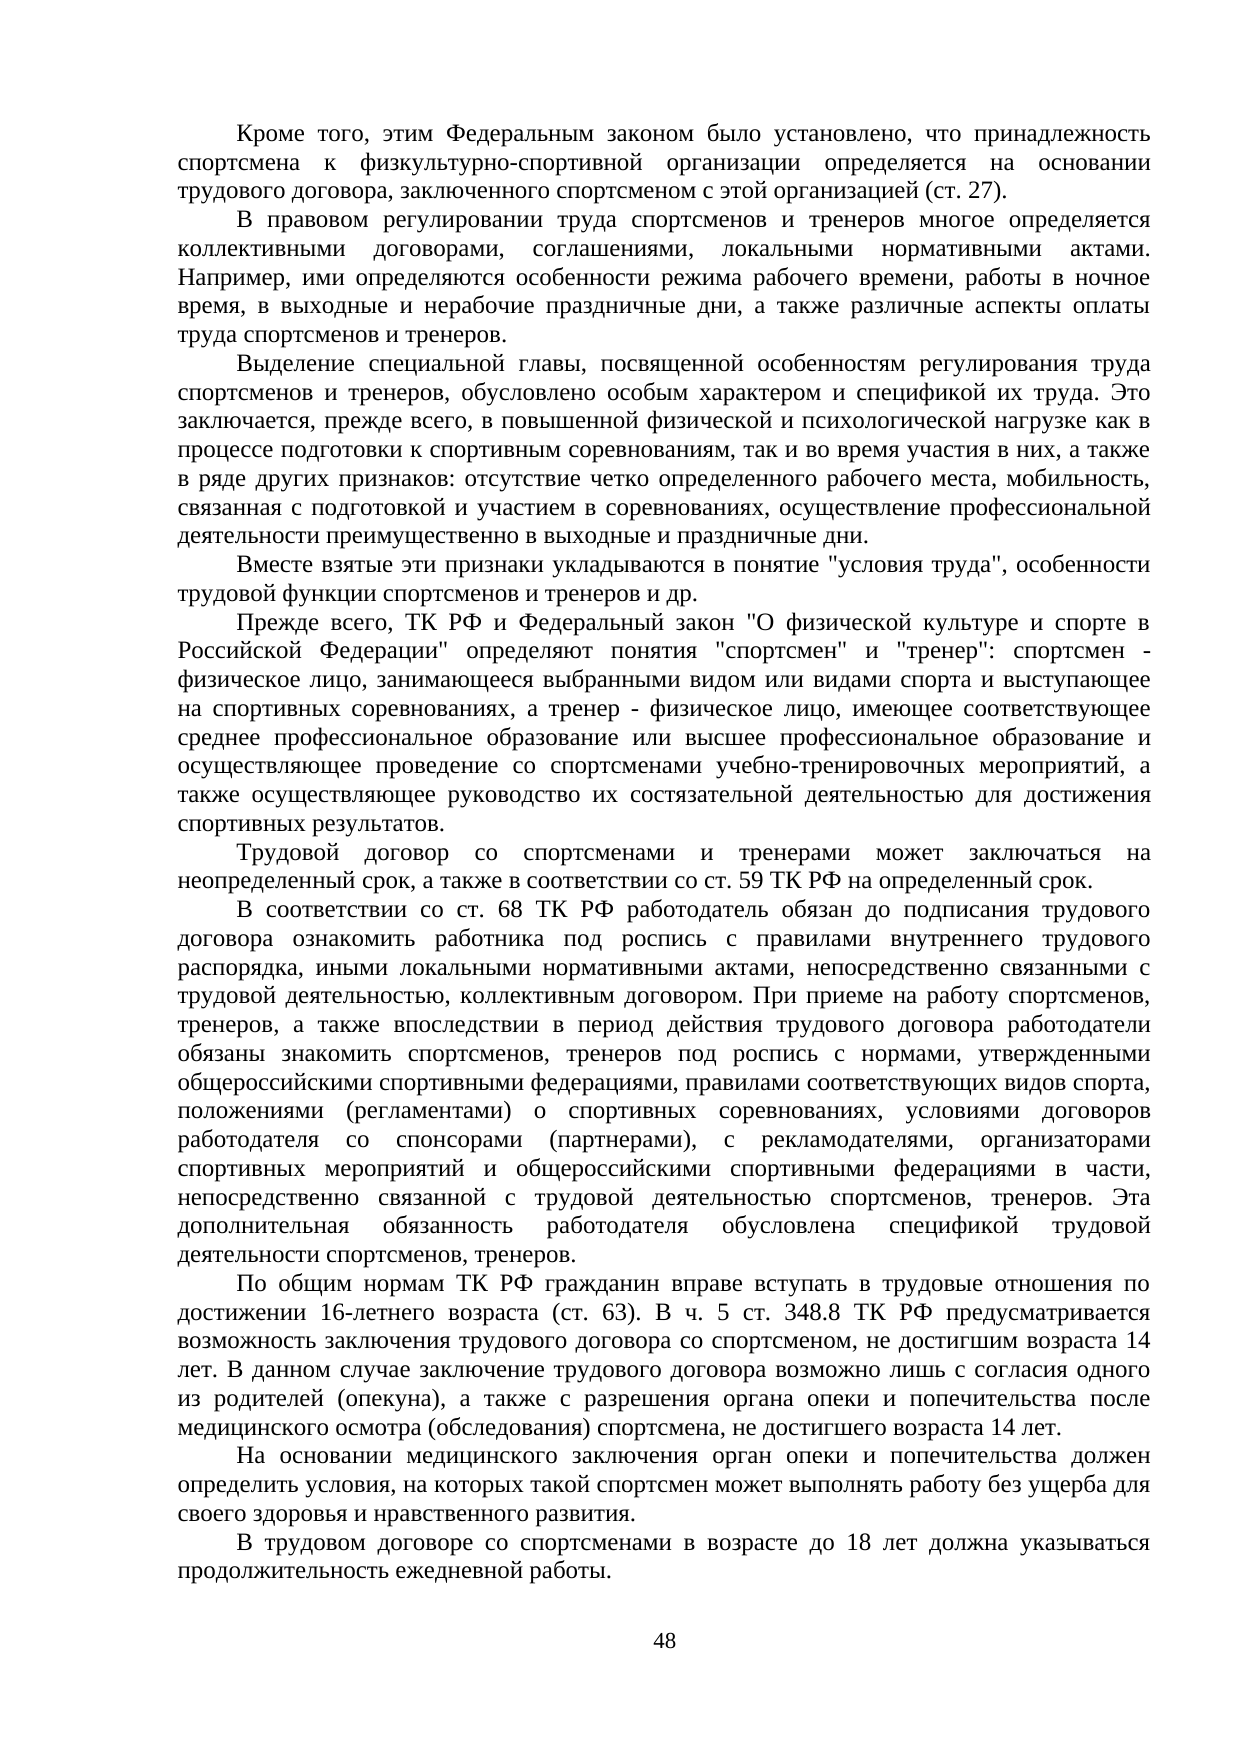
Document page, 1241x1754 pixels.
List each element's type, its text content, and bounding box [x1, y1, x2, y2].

text Выделение специальной главы, посвященной особенностям регулирования труда спортсменов и тренеров, обусловлено особым характером и спецификой их труда. Это заключается, прежде всего, в повышенной физической и психологической нагрузке как в процессе подготовки к спортивным соревнованиям, так и во время участия в них, а также в ряде других признаков: отсутствие четко определенного рабочего места, мобильность, связанная с подготовкой и участием в соревнованиях, осуществление профессиональной деятельности преимущественно в выходные и праздничные дни. [177, 348, 1152, 549]
text В соответствии со ст. 68 ТК РФ работодатель обязан до подписания трудового договора ознакомить работника под роспись с правилами внутреннего трудового распорядка, иными локальными нормативными актами, непосредственно связанными с трудовой деятельностью, коллективным договором. При приеме на работу спортсменов, тренеров, а также впоследствии в период действия трудового договора работодатели обязаны знакомить спортсменов, тренеров под роспись с нормами, утвержденными общероссийскими спортивными федерациями, правилами соответствующих видов спорта, положениями (регламентами) о спортивных соревнованиях, условиями договоров работодателя со спонсорами (партнерами), с рекламодателями, организаторами спортивных мероприятий и общероссийскими спортивными федерациями в части, непосредственно связанной с трудовой деятельностью спортсменов, тренеров. Эта дополнительная обязанность работодателя обусловлена спецификой трудовой деятельности спортсменов, тренеров. [177, 894, 1152, 1268]
text По общим нормам ТК РФ гражданин вправе вступать в трудовые отношения по достижении 16-летнего возраста (ст. 63). В ч. 5 ст. 348.8 ТК РФ предусматривается возможность заключения трудового договора со спортсменом, не достигшим возраста 14 лет. В данном случае заключение трудового договора возможно лишь с согласия одного из родителей (опекуна), а также с разрешения органа опеки и попечительства после медицинского осмотра (обследования) спортсмена, не достигшего возраста 14 лет. [177, 1268, 1152, 1441]
text Трудовой договор со спортсменами и тренерами может заключаться на неопределенный срок, а также в соответствии со ст. 59 ТК РФ на определенный срок. [177, 837, 1152, 894]
text В трудовом договоре со спортсменами в возрасте до 18 лет должна указываться продолжительность ежедневной работы. [177, 1527, 1152, 1584]
text Вместе взятые эти признаки укладываются в понятие "условия труда", особенности трудовой функции спортсменов и тренеров и др. [177, 549, 1152, 607]
text Прежде всего, ТК РФ и Федеральный закон "О физической культуре и спорте в Российской Федерации" определяют понятия "спортсмен" и "тренер": спортсмен - физическое лицо, занимающееся выбранными видом или видами спорта и выступающее на спортивных соревнованиях, а тренер - физическое лицо, имеющее соответствующее среднее профессиональное образование или высшее профессиональное образование и осуществляющее проведение со спортсменами учебно-тренировочных мероприятий, а также осуществляющее руководство их состязательной деятельностью для достижения спортивных результатов. [177, 607, 1152, 837]
text На основании медицинского заключения орган опеки и попечительства должен определить условия, на которых такой спортсмен может выполнять работу без ущерба для своего здоровья и нравственного развития. [177, 1441, 1152, 1527]
text В правовом регулировании труда спортсменов и тренеров многое определяется коллективными договорами, соглашениями, локальными нормативными актами. Например, ими определяются особенности режима рабочего времени, работы в ночное время, в выходные и нерабочие праздничные дни, а также различные аспекты оплаты труда спортсменов и тренеров. [177, 204, 1152, 348]
text Кроме того, этим Федеральным законом было установлено, что принадлежность спортсмена к физкультурно-спортивной организации определяется на основании трудового договора, заключенного спортсменом с этой организацией (ст. 27). [177, 118, 1152, 204]
